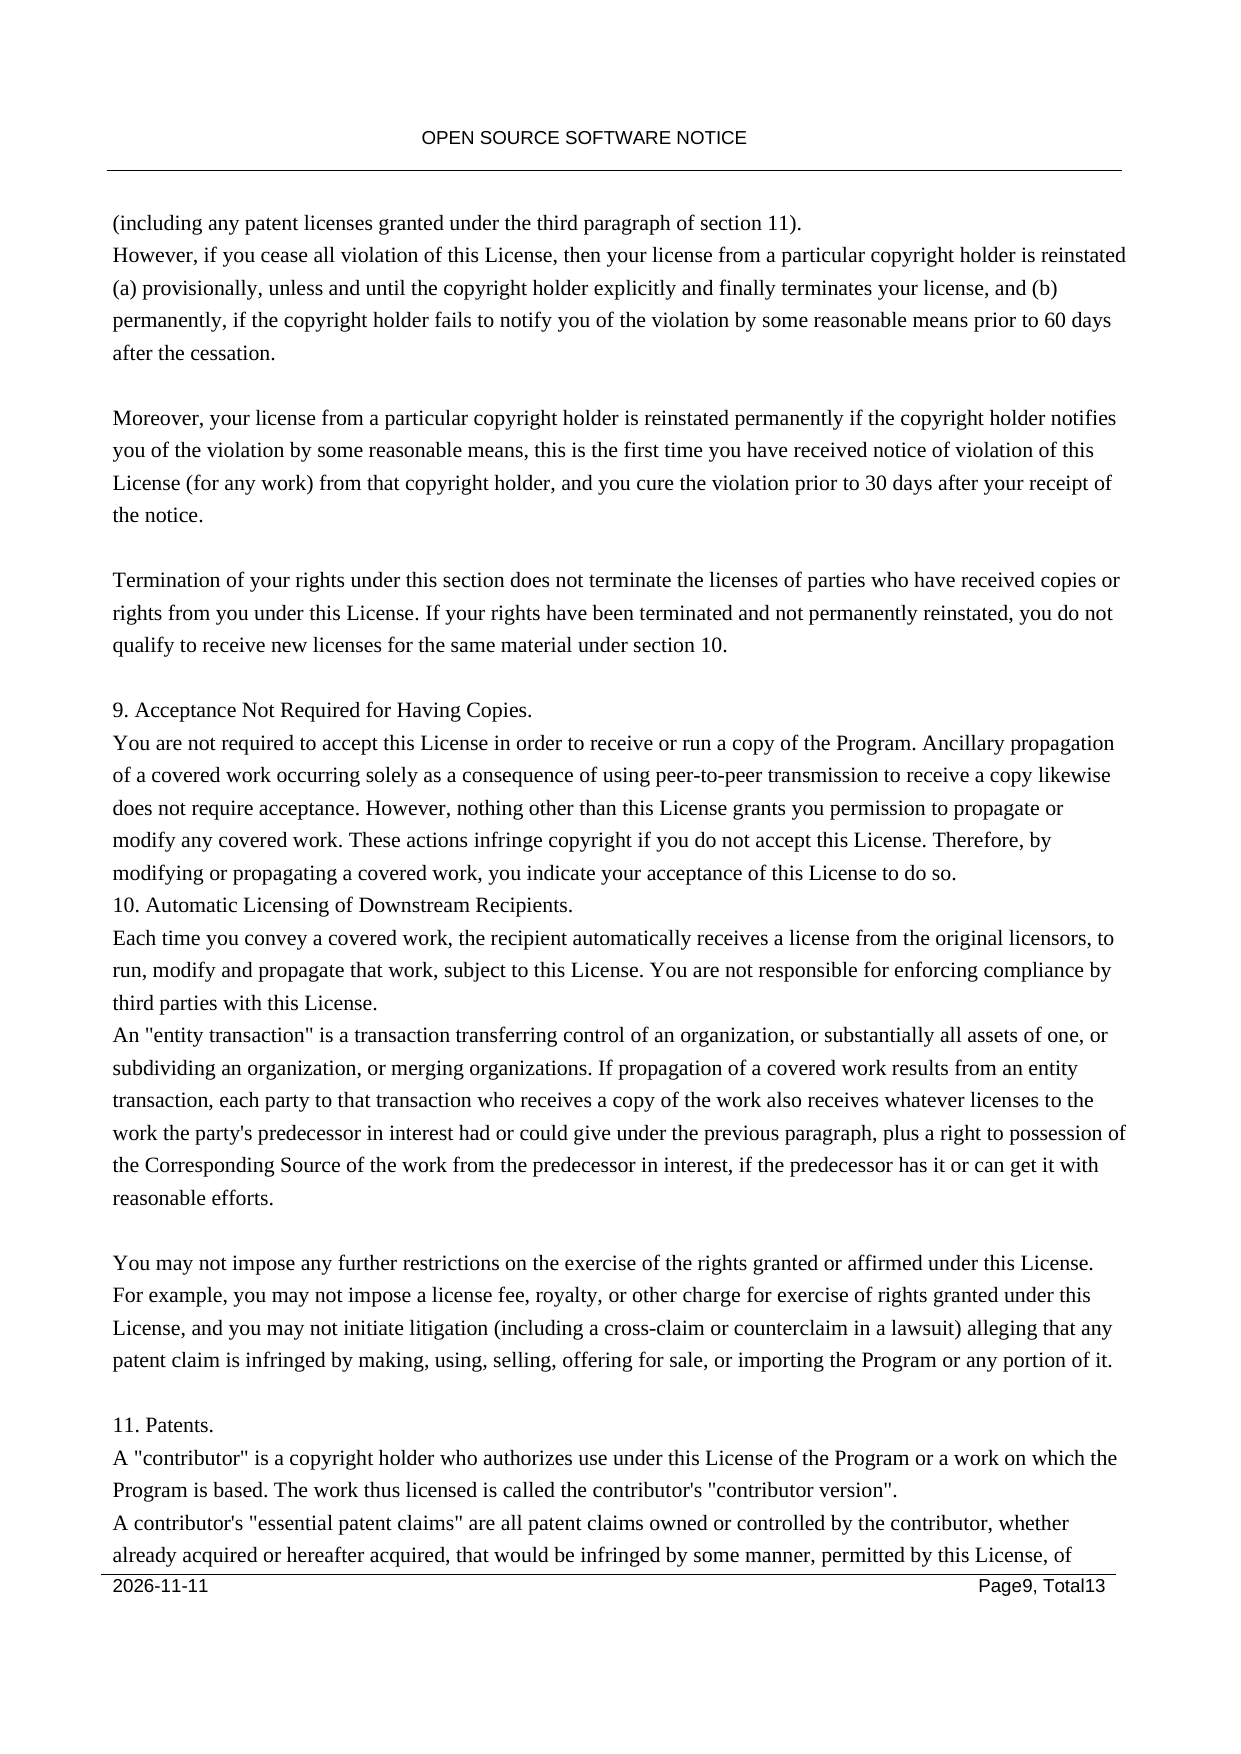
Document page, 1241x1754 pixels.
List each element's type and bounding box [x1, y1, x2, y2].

text [112, 206, 1128, 1571]
